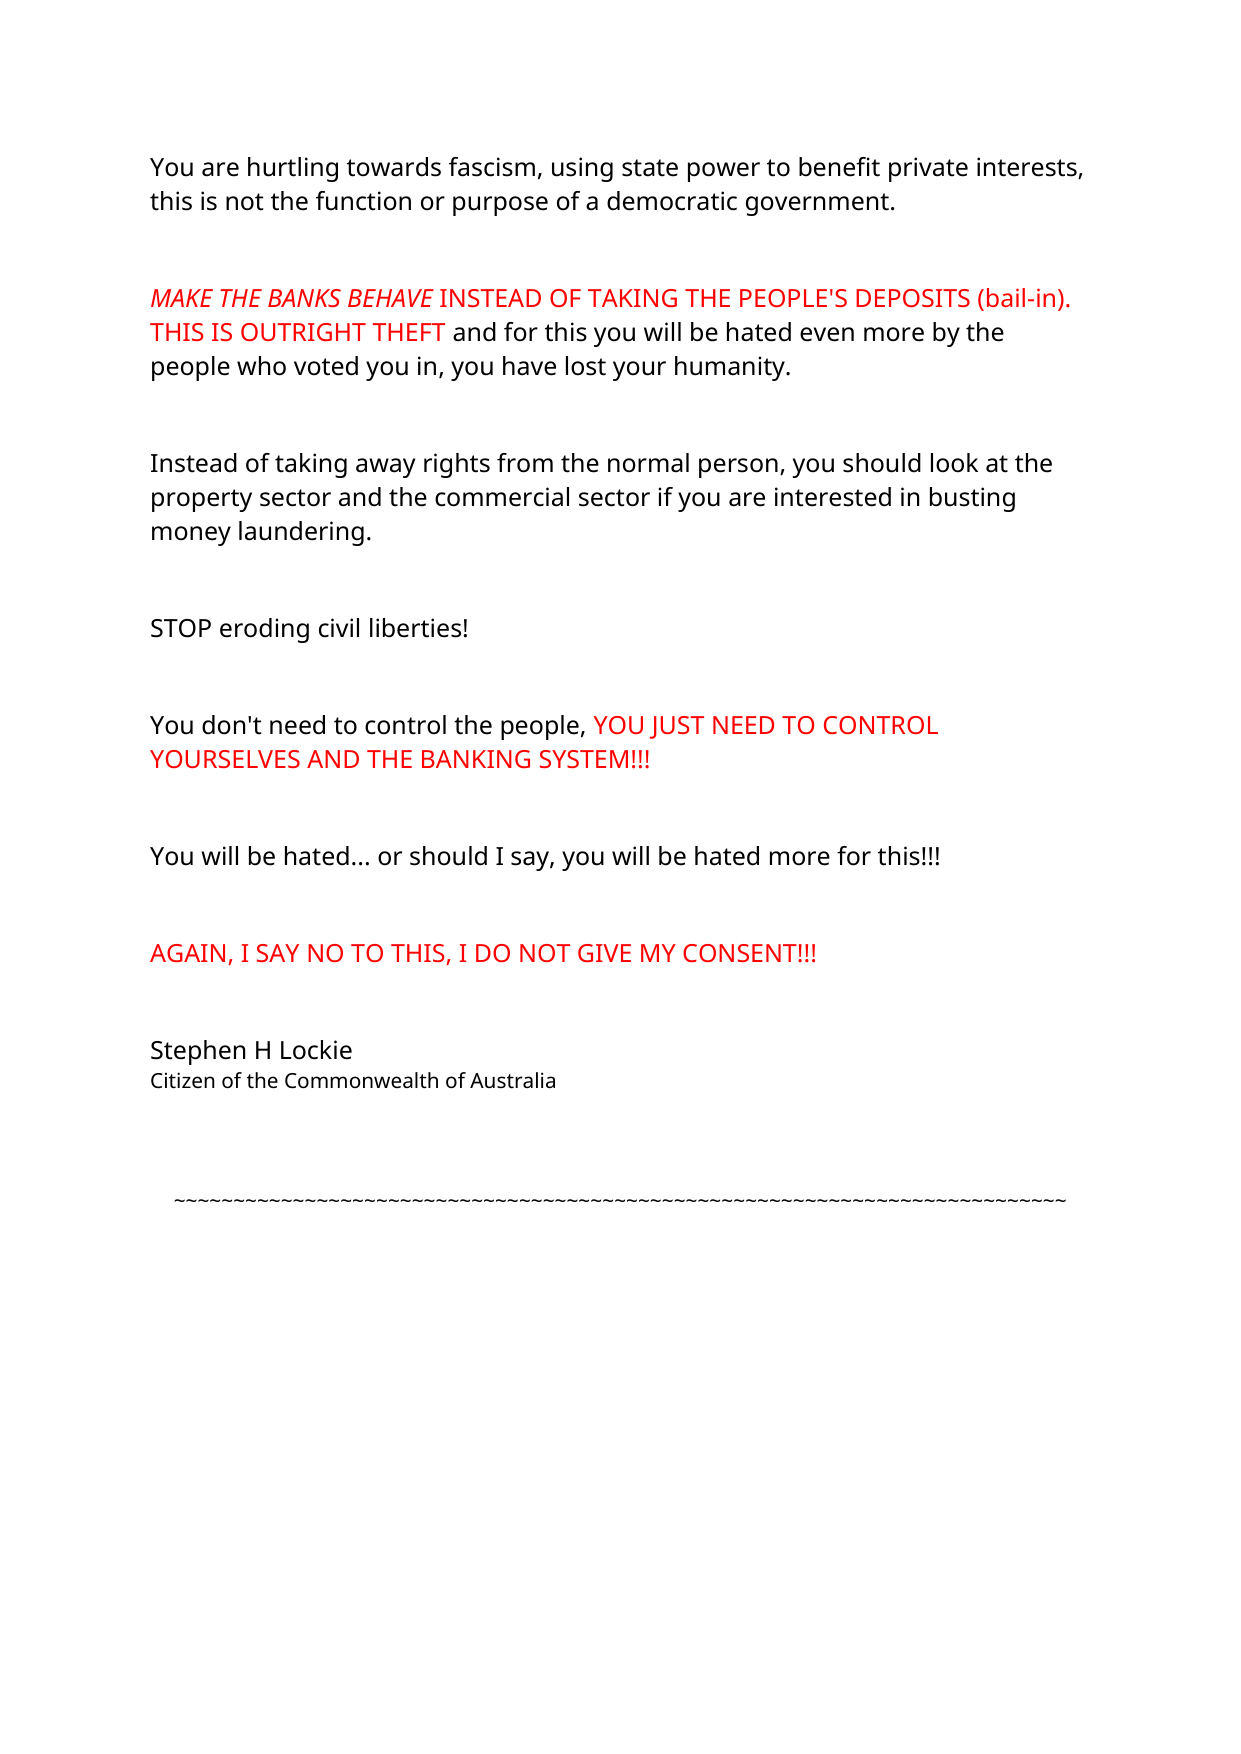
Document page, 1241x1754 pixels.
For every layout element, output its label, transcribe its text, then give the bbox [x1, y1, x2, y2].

text Instead of taking away rights from the normal person, you should look at the property sector and the commercial sector if you are interested in busting money laundering. [150, 446, 1090, 548]
text Stephen H Lockie [150, 1032, 1090, 1067]
text You are hurtling towards fascism, using state power to benefit private interests, this is not the function or purpose of a democratic government. [150, 150, 1090, 218]
text AGAIN, I SAY NO TO THIS, I DO NOT GIVE MY CONSENT!!! [150, 936, 1090, 970]
text Citizen of the Commonwealth of Australia [150, 1067, 1090, 1095]
text ~~~~~~~~~~~~~~~~~~~~~~~~~~~~~~~~~~~~~~~~~~~~~~~~~~~~~~~~~~~~~~~~~~~~~~~~~~~ [150, 1186, 1090, 1215]
text STOP eroding civil liberties! [150, 611, 1090, 645]
text You will be hated... or should I say, you will be hated more for this!!! [150, 839, 1090, 873]
text THIS IS OUTRIGHT THEFT and for this you will be hated even more by the people who voted you in, you have lost your humanity. [150, 315, 1090, 383]
text You don't need to control the people, YOU JUST NEED TO CONTROL YOURSELVES AND THE BANKING SYSTEM!!! [150, 708, 1090, 776]
text MAKE THE BANKS BEHAVE INSTEAD OF TAKING THE PEOPLE'S DEPOSITS (bail-in). [150, 281, 1090, 315]
